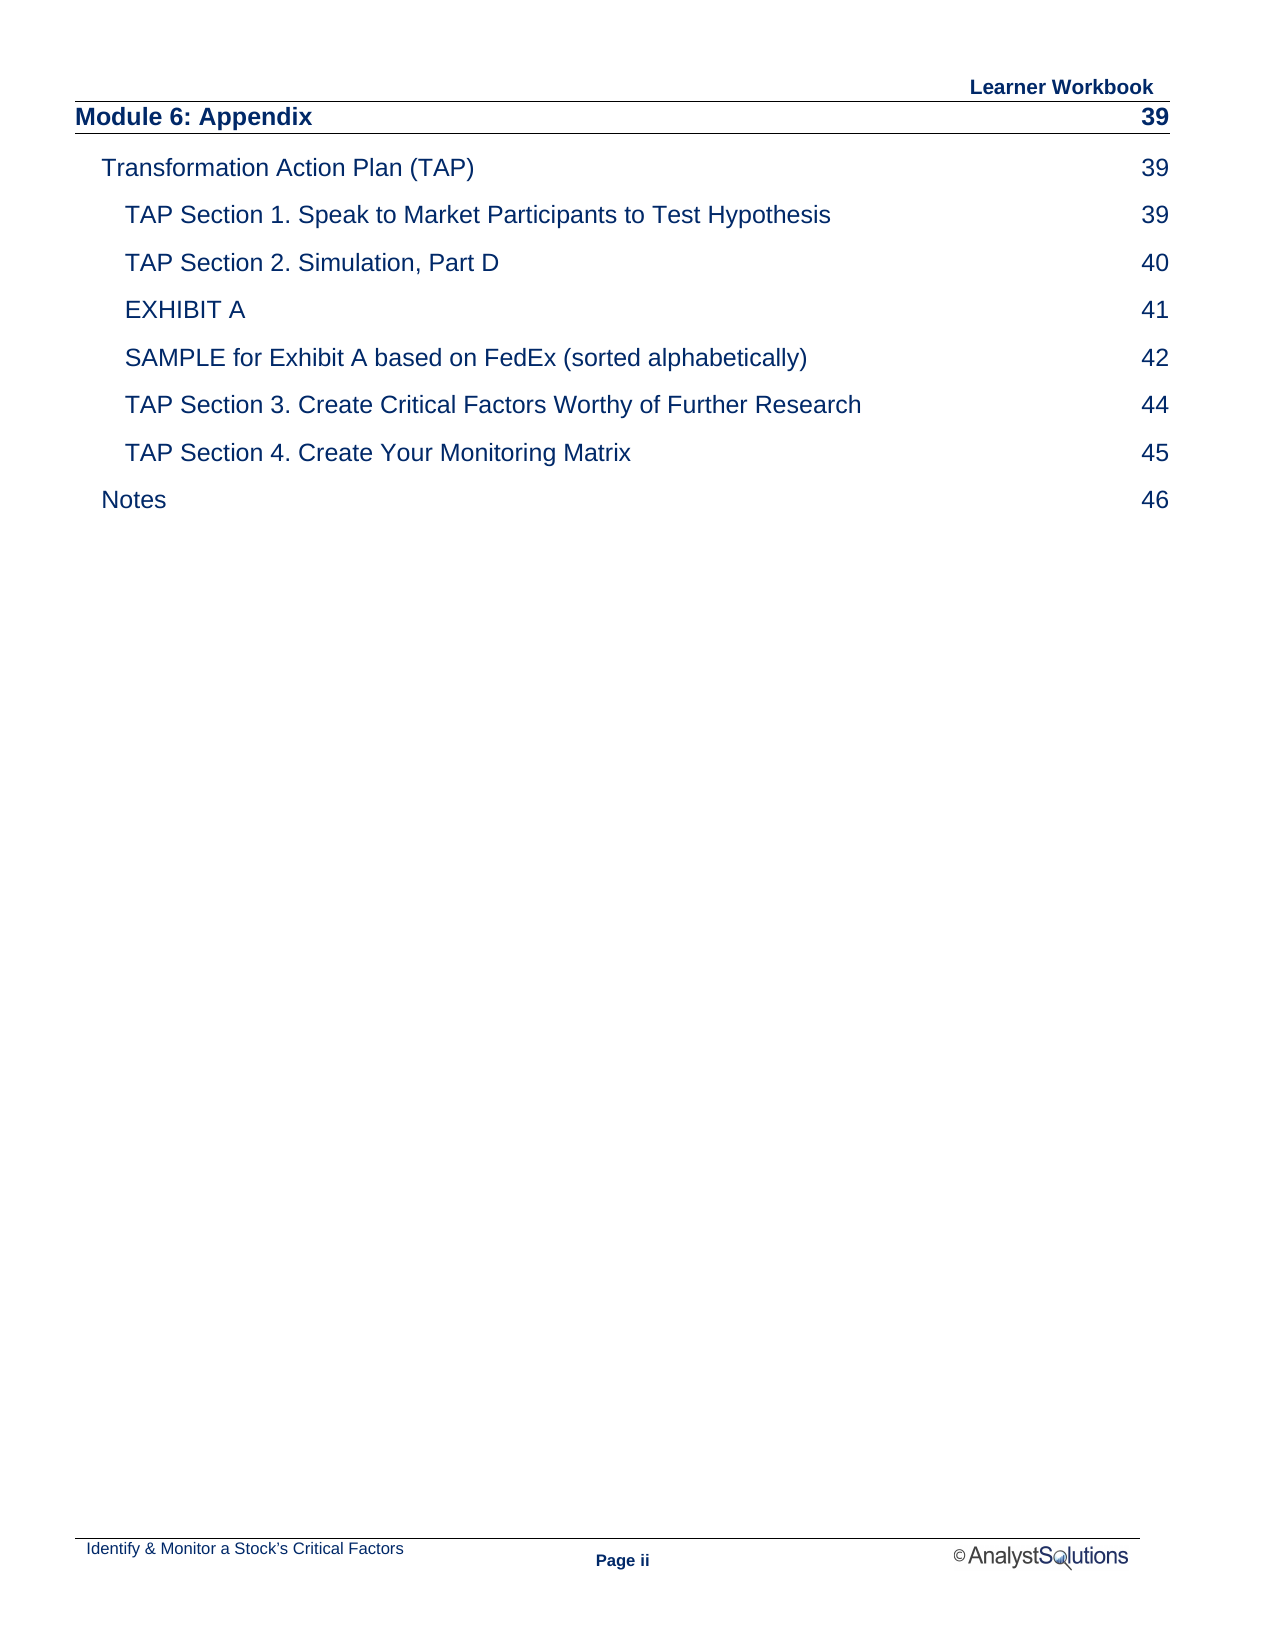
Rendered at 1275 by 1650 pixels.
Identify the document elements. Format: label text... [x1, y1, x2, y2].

text TAP Section 4. Create Your Monitoring Matrix 45 [124, 438, 1170, 466]
text EXHIBIT A 41 [124, 295, 1170, 324]
text TAP Section 3. Create Critical Factors Worthy of Further Research 44 [124, 390, 1170, 419]
text TAP Section 1. Speak to Market Participants to Test Hypothesis 39 [124, 200, 1170, 229]
text Module 6: Appendix 39 [75, 102, 1170, 133]
text SAMPLE for Exhibit A based on FedEx (sorted alphabetically) 42 [124, 343, 1170, 371]
picture [953, 1545, 1129, 1571]
text Notes 46 [101, 485, 1170, 514]
text TAP Section 2. Simulation, Part D 40 [124, 248, 1170, 276]
text Transformation Action Plan (TAP) 39 [101, 153, 1170, 181]
